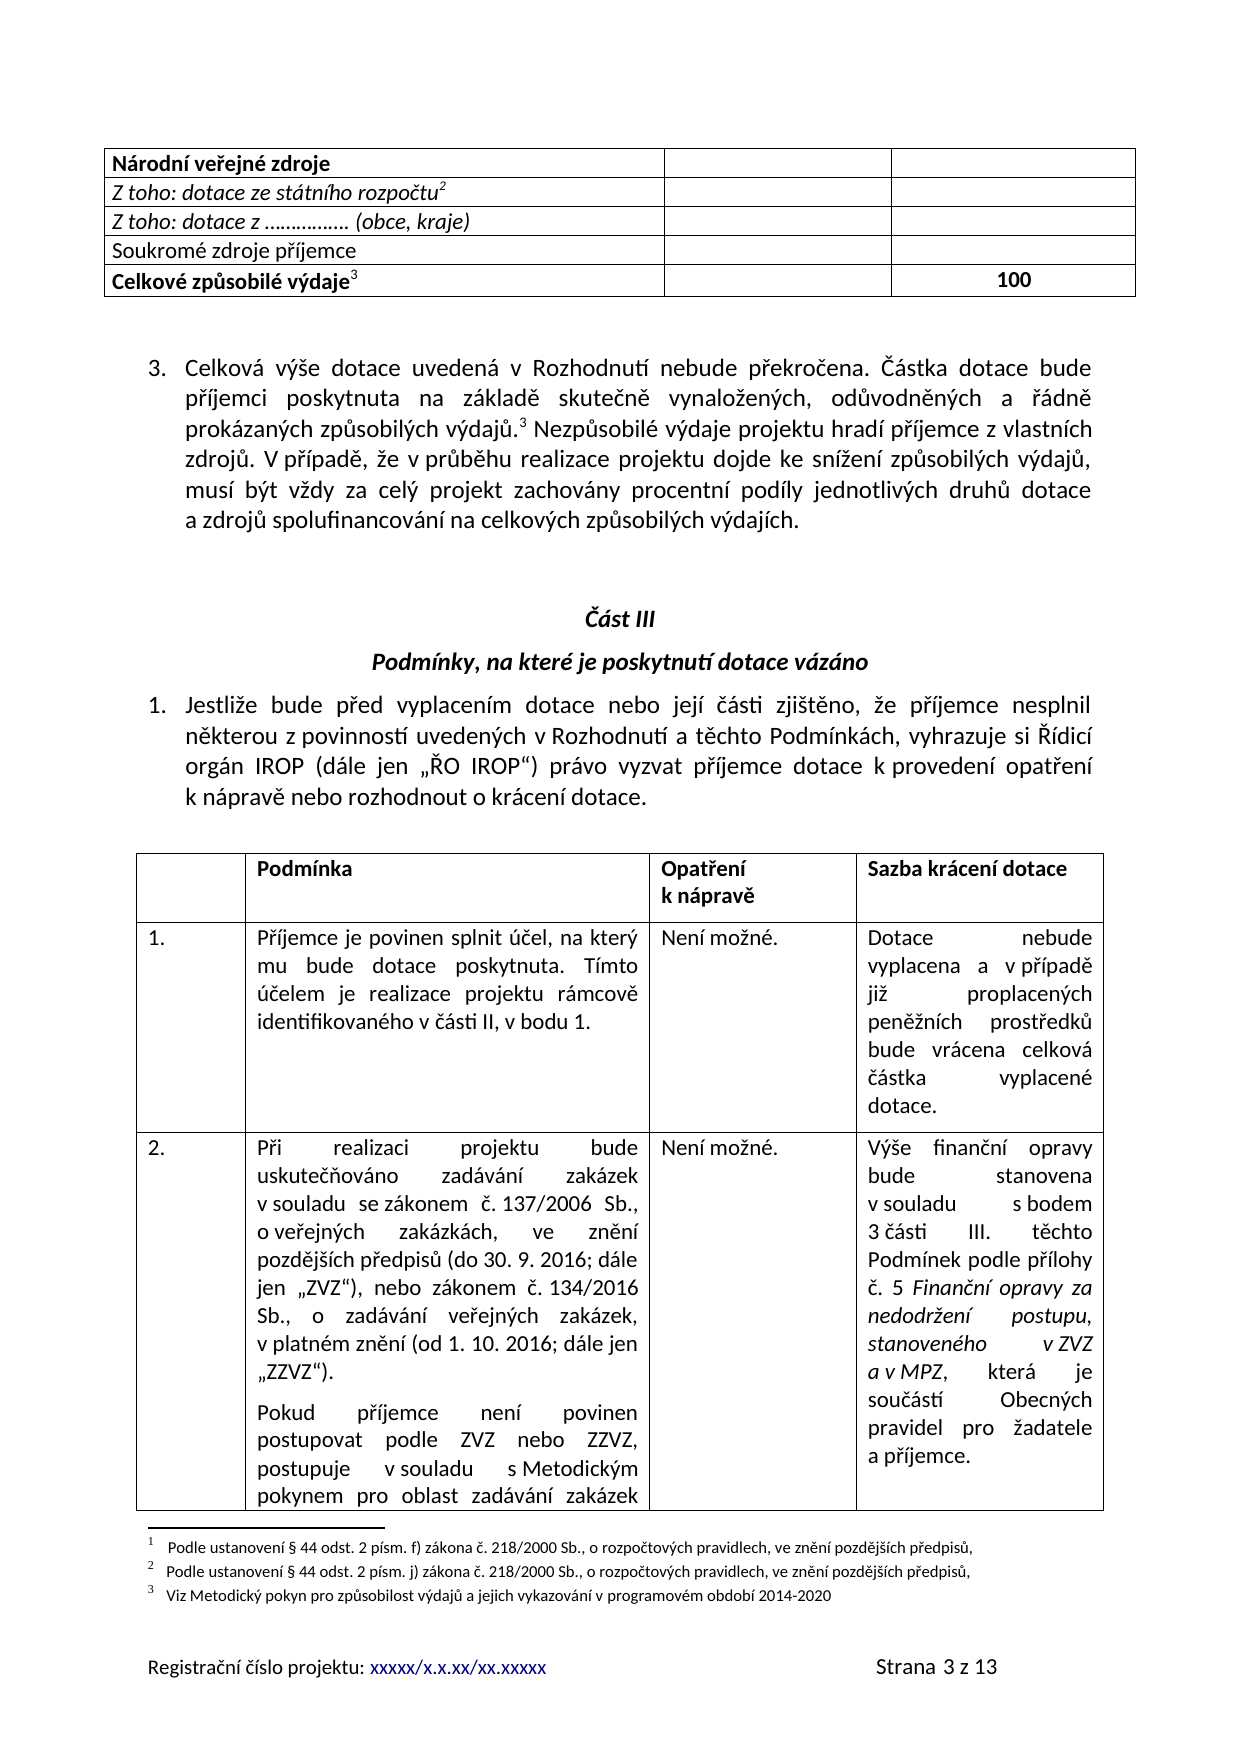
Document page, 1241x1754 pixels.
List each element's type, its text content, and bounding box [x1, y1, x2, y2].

table_cell Celkové způsobilé výdaje [105, 265, 664, 296]
table_cell [892, 149, 1135, 177]
table_cell [665, 149, 891, 177]
table_header Podmínka [246, 854, 649, 922]
table_cell Dotace nebude vyplacena a v případě již proplacených peněžních prostředků bude vrácena celková částka vyplacené dotace. [857, 923, 1103, 1132]
table_cell Soukromé zdroje příjemce [105, 236, 664, 264]
table_cell 2. [137, 1133, 245, 1510]
table_cell Z toho: dotace ze státního rozpočtu [105, 178, 664, 206]
table_header Opatření k nápravě [650, 854, 856, 922]
table_cell Není možné. [650, 923, 856, 1132]
table_cell [892, 178, 1135, 206]
table_cell 100 [892, 265, 1135, 296]
list Jestliže bude před vyplacením dotace nebo její části zjištěno, že příjemce nesplnil některou z povinností uvedených v Rozhodnutí a těchto Podmínkách, vyhrazuje si Řídicí orgán IROP (dále jen „ŘO IROP“) právo vyzvat příjemce dotace k provedení opatření k nápravě nebo rozhodnout o krácení dotace. [148, 689, 1092, 811]
table_header Sazba krácení dotace [857, 854, 1103, 922]
table_cell Národní veřejné zdroje [105, 149, 664, 177]
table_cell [246, 1133, 649, 1510]
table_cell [857, 1133, 1103, 1510]
table_cell Z toho: dotace z ……………. (obce, kraje) [105, 207, 664, 235]
table_cell [665, 178, 891, 206]
table_header [137, 854, 245, 922]
subtitle Podmínky, na které je poskytnutí dotace vázáno [148, 646, 1092, 677]
table_cell Není možné. [650, 1133, 856, 1510]
table_cell [665, 236, 891, 264]
table_cell [665, 207, 891, 235]
table_cell Příjemce je povinen splnit účel, na který mu bude dotace poskytnuta. Tímto účelem je realizace projektu rámcově identifikovaného v části II, v bodu 1. [246, 923, 649, 1132]
table_cell [892, 236, 1135, 264]
table_cell 1. [137, 923, 245, 1132]
list Celková výše dotace uvedená v Rozhodnutí nebude překročena. Částka dotace bude příjemci poskytnuta na základě skutečně vynaložených, odůvodněných a řádně prokázaných způsobilých výdajů.3 Nezpůsobilé výdaje projektu hradí příjemce z vlastních zdrojů. V případě, že v průběhu realizace projektu dojde ke snížení způsobilých výdajů, musí být vždy za celý projekt zachovány procentní podíly jednotlivých druhů dotace a zdrojů spolufinancování na celkových způsobilých výdajích. [148, 352, 1092, 535]
table_cell [892, 207, 1135, 235]
subtitle Část III [148, 603, 1092, 634]
table_cell [665, 265, 891, 296]
